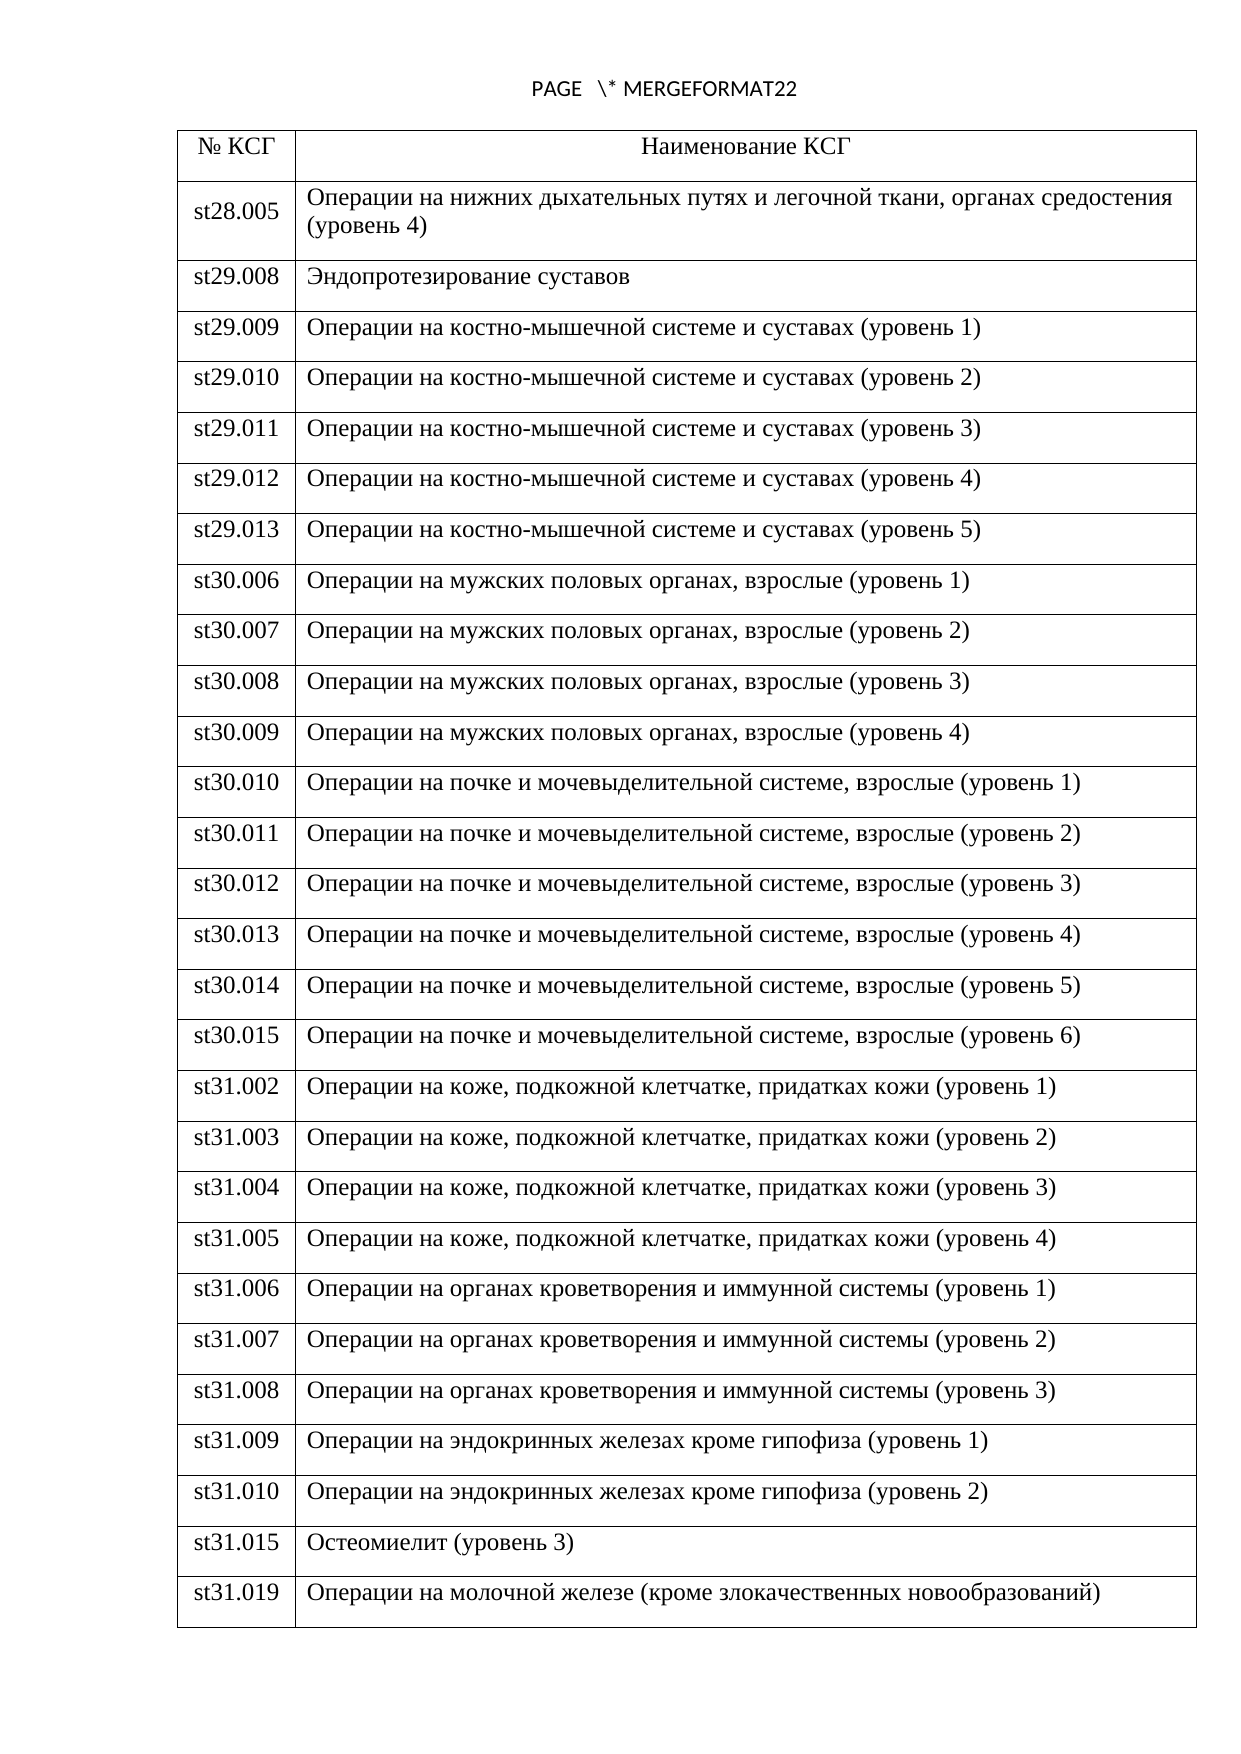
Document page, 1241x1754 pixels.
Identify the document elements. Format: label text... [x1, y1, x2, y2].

table_cell st30.007 [178, 615, 295, 665]
table_cell st30.008 [178, 666, 295, 716]
table_cell Операции на костно-мышечной системе и суставах (уровень 4) [296, 464, 1196, 513]
table_cell st29.011 [178, 413, 295, 462]
table_cell Операции на нижних дыхательных путях и легочной ткани, органах средостения (уровень 4) [296, 182, 1196, 260]
table_cell st30.009 [178, 717, 295, 766]
table_cell st31.019 [178, 1577, 295, 1627]
table_cell st29.010 [178, 362, 295, 412]
table_cell st30.006 [178, 565, 295, 614]
table_cell Операции на мужских половых органах, взрослые (уровень 4) [296, 717, 1196, 766]
table_cell st29.012 [178, 464, 295, 513]
table_cell st31.002 [178, 1071, 295, 1121]
table_cell st30.013 [178, 919, 295, 969]
table_cell st31.009 [178, 1425, 295, 1475]
table_cell Операции на молочной железе (кроме злокачественных новообразований) [296, 1577, 1196, 1627]
table_cell Операции на костно-мышечной системе и суставах (уровень 3) [296, 413, 1196, 462]
table_cell Операции на эндокринных железах кроме гипофиза (уровень 2) [296, 1476, 1196, 1526]
table_cell Операции на эндокринных железах кроме гипофиза (уровень 1) [296, 1425, 1196, 1475]
table_cell st31.006 [178, 1274, 295, 1323]
table_cell st29.008 [178, 261, 295, 311]
table_cell Операции на коже, подкожной клетчатке, придатках кожи (уровень 3) [296, 1172, 1196, 1222]
table_cell st31.008 [178, 1375, 295, 1424]
table_cell Операции на почке и мочевыделительной системе, взрослые (уровень 4) [296, 919, 1196, 969]
table_cell Операции на мужских половых органах, взрослые (уровень 3) [296, 666, 1196, 716]
table_cell st30.010 [178, 767, 295, 817]
table_cell Операции на костно-мышечной системе и суставах (уровень 2) [296, 362, 1196, 412]
table_cell st31.015 [178, 1527, 295, 1576]
table_cell Операции на костно-мышечной системе и суставах (уровень 1) [296, 312, 1196, 361]
table_cell st30.015 [178, 1020, 295, 1070]
table_cell Операции на почке и мочевыделительной системе, взрослые (уровень 2) [296, 818, 1196, 867]
table_cell st30.011 [178, 818, 295, 867]
table_cell Операции на коже, подкожной клетчатке, придатках кожи (уровень 4) [296, 1223, 1196, 1272]
table_cell Операции на мужских половых органах, взрослые (уровень 2) [296, 615, 1196, 665]
table_cell st30.012 [178, 869, 295, 918]
table_header № КСГ [178, 131, 295, 181]
table_cell st29.009 [178, 312, 295, 361]
table_cell Остеомиелит (уровень 3) [296, 1527, 1196, 1576]
table_cell Эндопротезирование суставов [296, 261, 1196, 311]
table_cell Операции на костно-мышечной системе и суставах (уровень 5) [296, 514, 1196, 564]
table_cell Операции на органах кроветворения и иммунной системы (уровень 3) [296, 1375, 1196, 1424]
table_cell st31.010 [178, 1476, 295, 1526]
table_cell Операции на почке и мочевыделительной системе, взрослые (уровень 3) [296, 869, 1196, 918]
table_cell st31.005 [178, 1223, 295, 1272]
table_cell Операции на мужских половых органах, взрослые (уровень 1) [296, 565, 1196, 614]
table_cell st28.005 [178, 182, 295, 260]
table_cell st31.003 [178, 1122, 295, 1171]
table_cell st29.013 [178, 514, 295, 564]
table_cell Операции на органах кроветворения и иммунной системы (уровень 1) [296, 1274, 1196, 1323]
table_cell st30.014 [178, 970, 295, 1019]
table_header Наименование КСГ [296, 131, 1196, 181]
table_cell Операции на почке и мочевыделительной системе, взрослые (уровень 1) [296, 767, 1196, 817]
table_cell Операции на органах кроветворения и иммунной системы (уровень 2) [296, 1324, 1196, 1374]
table_cell st31.004 [178, 1172, 295, 1222]
table_cell Операции на коже, подкожной клетчатке, придатках кожи (уровень 1) [296, 1071, 1196, 1121]
table_cell Операции на почке и мочевыделительной системе, взрослые (уровень 5) [296, 970, 1196, 1019]
table_cell st31.007 [178, 1324, 295, 1374]
table_cell Операции на почке и мочевыделительной системе, взрослые (уровень 6) [296, 1020, 1196, 1070]
table_cell Операции на коже, подкожной клетчатке, придатках кожи (уровень 2) [296, 1122, 1196, 1171]
